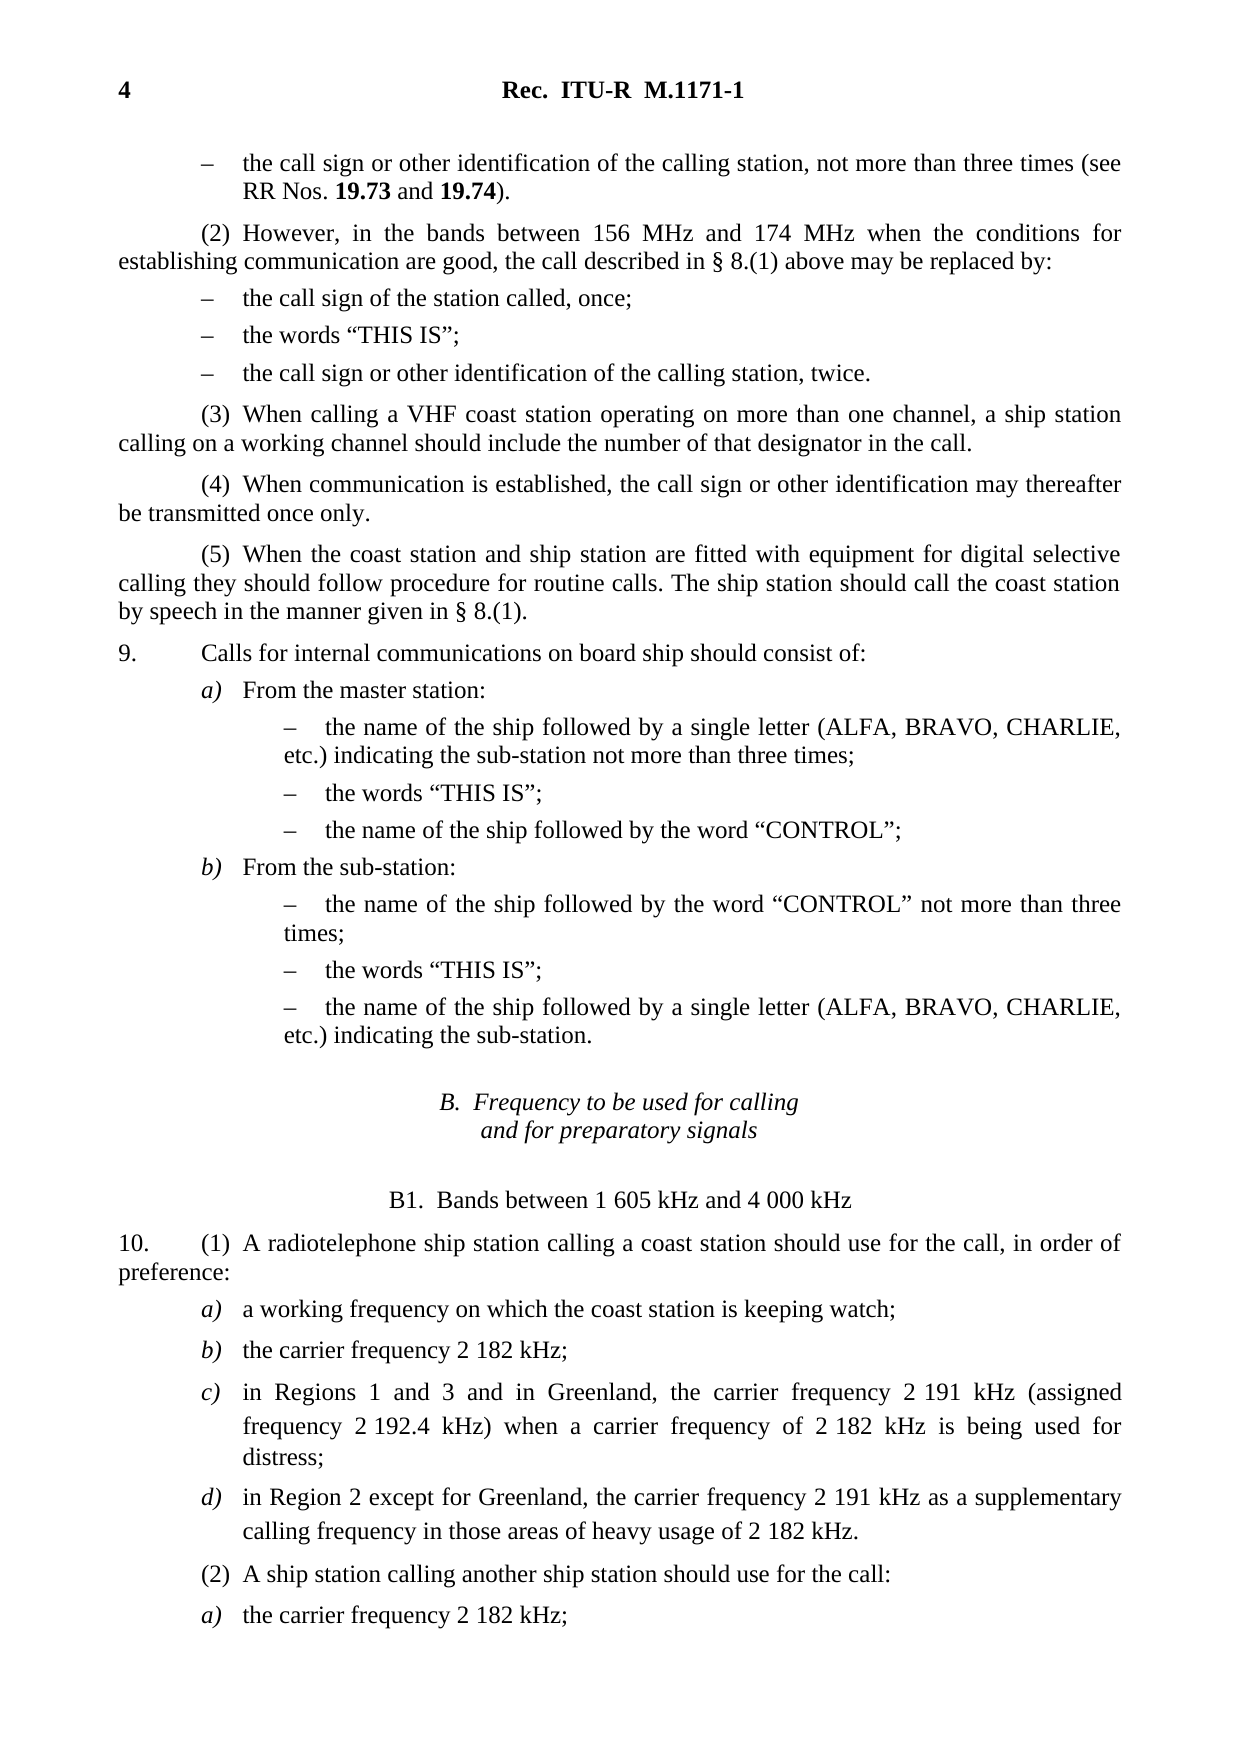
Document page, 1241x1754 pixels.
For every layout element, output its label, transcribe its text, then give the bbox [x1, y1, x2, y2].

text – the words “THIS IS”; [242, 955, 1122, 983]
text – the call sign of the station called, once; [201, 283, 1122, 312]
text (3) When calling a VHF coast station operating on more than one channel, a ship station calling on a working channel should include the number of that designator in the call. [118, 399, 1122, 456]
text – the name of the ship followed by the word “CONTROL”; [242, 815, 1122, 843]
text (5) When the coast station and ship station are fitted with equipment for digital selective calling they should follow procedure for routine calls. The ship station should call the coast station by speech in the manner given in § 8.(1). [118, 539, 1122, 625]
text – the name of the ship followed by a single letter (ALFA, BRAVO, CHARLIE, etc.) indicating the sub-station not more than three times; [242, 712, 1122, 769]
text – the call sign or other identification of the calling station, twice. [201, 358, 1122, 386]
text 10. (1) A radiotelephone ship station calling a coast station should use for the call, in order of preference: [118, 1228, 1122, 1286]
text b) From the sub-station: [201, 852, 1122, 881]
text – the name of the ship followed by the word “CONTROL” not more than three times; [242, 889, 1122, 946]
text b) the carrier frequency 2 182 kHz; [201, 1331, 1122, 1365]
text – the words “THIS IS”; [242, 778, 1122, 806]
text (2) However, in the bands between 156 MHz and 174 MHz when the conditions for establishing communication are good, the call described in § 8.(1) above may be replaced by: [118, 218, 1122, 275]
text – the name of the ship followed by a single letter (ALFA, BRAVO, CHARLIE, etc.) indicating the sub-station. [242, 992, 1122, 1049]
text (4) When communication is established, the call sign or other identification may thereafter be transmitted once only. [118, 469, 1122, 526]
text a) the carrier frequency 2 182 kHz; [201, 1597, 1122, 1631]
text B1. Bands between 1 605 kHz and 4 000 kHz [118, 1182, 1122, 1216]
text – the words “THIS IS”; [201, 321, 1122, 349]
text d) in Region 2 except for Greenland, the carrier frequency 2 191 kHz as a supplementary calling frequency in those areas of heavy usage of 2 182 kHz. [201, 1479, 1122, 1547]
text – the call sign or other identification of the calling station, not more than three times (see RR Nos. 19.73 and 19.74). [201, 148, 1122, 205]
text a) From the master station: [201, 675, 1122, 703]
text 9. Calls for internal communications on board ship should consist of: [118, 638, 1122, 666]
text a) a working frequency on which the coast station is keeping watch; [201, 1294, 1122, 1323]
text B. Frequency to be used for calling and for preparatory signals [118, 1087, 1122, 1144]
text c) in Regions 1 and 3 and in Greenland, the carrier frequency 2 191 kHz (assigned frequency 2 192.4 kHz) when a carrier frequency of 2 182 kHz is being used for distress; [201, 1374, 1122, 1471]
text (2) A ship station calling another ship station should use for the call: [118, 1559, 1122, 1588]
